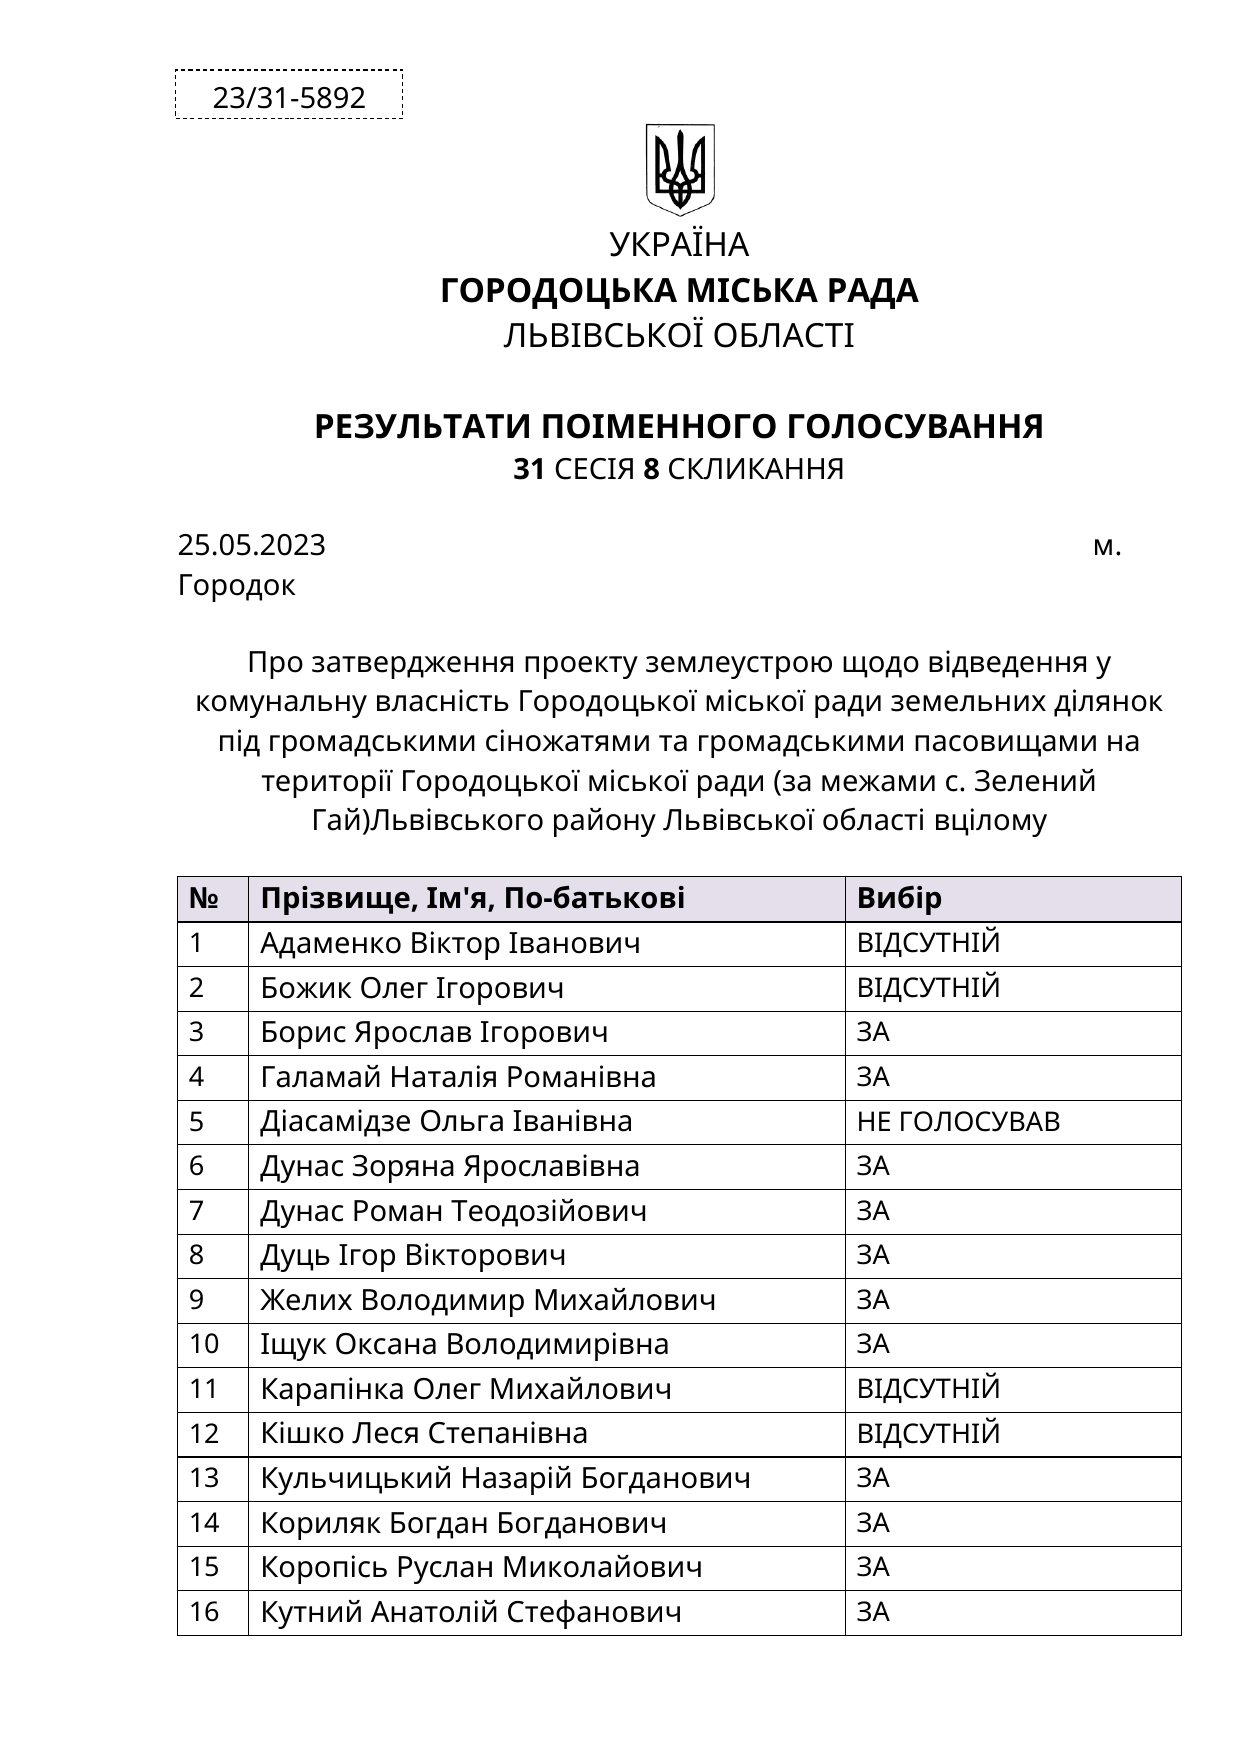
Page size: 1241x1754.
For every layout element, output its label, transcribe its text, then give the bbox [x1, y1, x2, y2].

table_cell Адаменко Віктор Іванович [249, 923, 845, 966]
table_cell 15 [178, 1547, 248, 1590]
table_cell ВІДСУТНІЙ [846, 923, 1181, 966]
table_cell ЗА [846, 1591, 1181, 1635]
table_cell Карапінка Олег Михайлович [249, 1368, 845, 1412]
table_cell ЗА [846, 1547, 1181, 1590]
table_cell 11 [178, 1368, 248, 1412]
table_cell 12 [178, 1413, 248, 1456]
text 25.05.2023 м. Городок [177, 525, 1181, 604]
table_cell ВІДСУТНІЙ [846, 1413, 1181, 1456]
table_cell Желих Володимир Михайлович [249, 1279, 845, 1323]
table_cell ЗА [846, 1502, 1181, 1546]
table_cell 16 [178, 1591, 248, 1635]
table_cell 6 [178, 1145, 248, 1189]
table_cell Кішко Леся Степанівна [249, 1413, 845, 1456]
table_header Прізвище, Ім'я, По-батькові [249, 877, 845, 921]
table_cell 3 [178, 1012, 248, 1055]
table_cell ЗА [846, 1190, 1181, 1233]
table_cell 13 [178, 1458, 248, 1501]
table_cell ВІДСУТНІЙ [846, 1368, 1181, 1412]
table_header № [178, 877, 248, 921]
table_cell 8 [178, 1235, 248, 1278]
table_cell ЗА [846, 1458, 1181, 1501]
picture [633, 118, 726, 221]
text 31 СЕСІЯ 8 СКЛИКАННЯ [177, 448, 1181, 488]
table_cell Кориляк Богдан Богданович [249, 1502, 845, 1546]
table_cell ЗА [846, 1145, 1181, 1189]
text РЕЗУЛЬТАТИ ПОІМЕННОГО ГОЛОСУВАННЯ [177, 403, 1181, 448]
table_cell Дуць Ігор Вікторович [249, 1235, 845, 1278]
table_cell Галамай Наталія Романівна [249, 1056, 845, 1100]
table_cell 5 [178, 1101, 248, 1144]
table_cell Діасамідзе Ольга Іванівна [249, 1101, 845, 1144]
table_cell 1 [178, 923, 248, 966]
table_cell 10 [178, 1324, 248, 1367]
table_cell Дунас Роман Теодозійович [249, 1190, 845, 1233]
text ГОРОДОЦЬКА МІСЬКА РАДА [177, 266, 1181, 312]
text УКРАЇНА [177, 221, 1181, 266]
table_cell 14 [178, 1502, 248, 1546]
text ЛЬВІВСЬКОЇ ОБЛАСТІ [177, 312, 1181, 357]
table_cell НЕ ГОЛОСУВАВ [846, 1101, 1181, 1144]
table_cell Іщук Оксана Володимирівна [249, 1324, 845, 1367]
table_cell 9 [178, 1279, 248, 1323]
table_cell ЗА [846, 1235, 1181, 1278]
table_cell Божик Олег Ігорович [249, 967, 845, 1011]
table_cell Кульчицький Назарій Богданович [249, 1458, 845, 1501]
table_cell Борис Ярослав Ігорович [249, 1012, 845, 1055]
table_header Вибір [846, 877, 1181, 921]
table_cell ВІДСУТНІЙ [846, 967, 1181, 1011]
table_cell 7 [178, 1190, 248, 1233]
table_cell ЗА [846, 1279, 1181, 1323]
table_cell Дунас Зоряна Ярославівна [249, 1145, 845, 1189]
table_cell ЗА [846, 1012, 1181, 1055]
table_cell Коропісь Руслан Миколайович [249, 1547, 845, 1590]
table_cell 2 [178, 967, 248, 1011]
table_cell 4 [178, 1056, 248, 1100]
table_cell ЗА [846, 1324, 1181, 1367]
text Про затвердження проекту землеустрою щодо відведення у комунальну власність Городоцької міської ради земельних ділянок під громадськими сіножатями та громадськими пасовищами на території Городоцької міської ради (за межами с. Зелений Гай)Львівського району Львівської області вцілому [177, 641, 1181, 839]
table_cell ЗА [846, 1056, 1181, 1100]
table_cell Кутний Анатолій Стефанович [249, 1591, 845, 1635]
